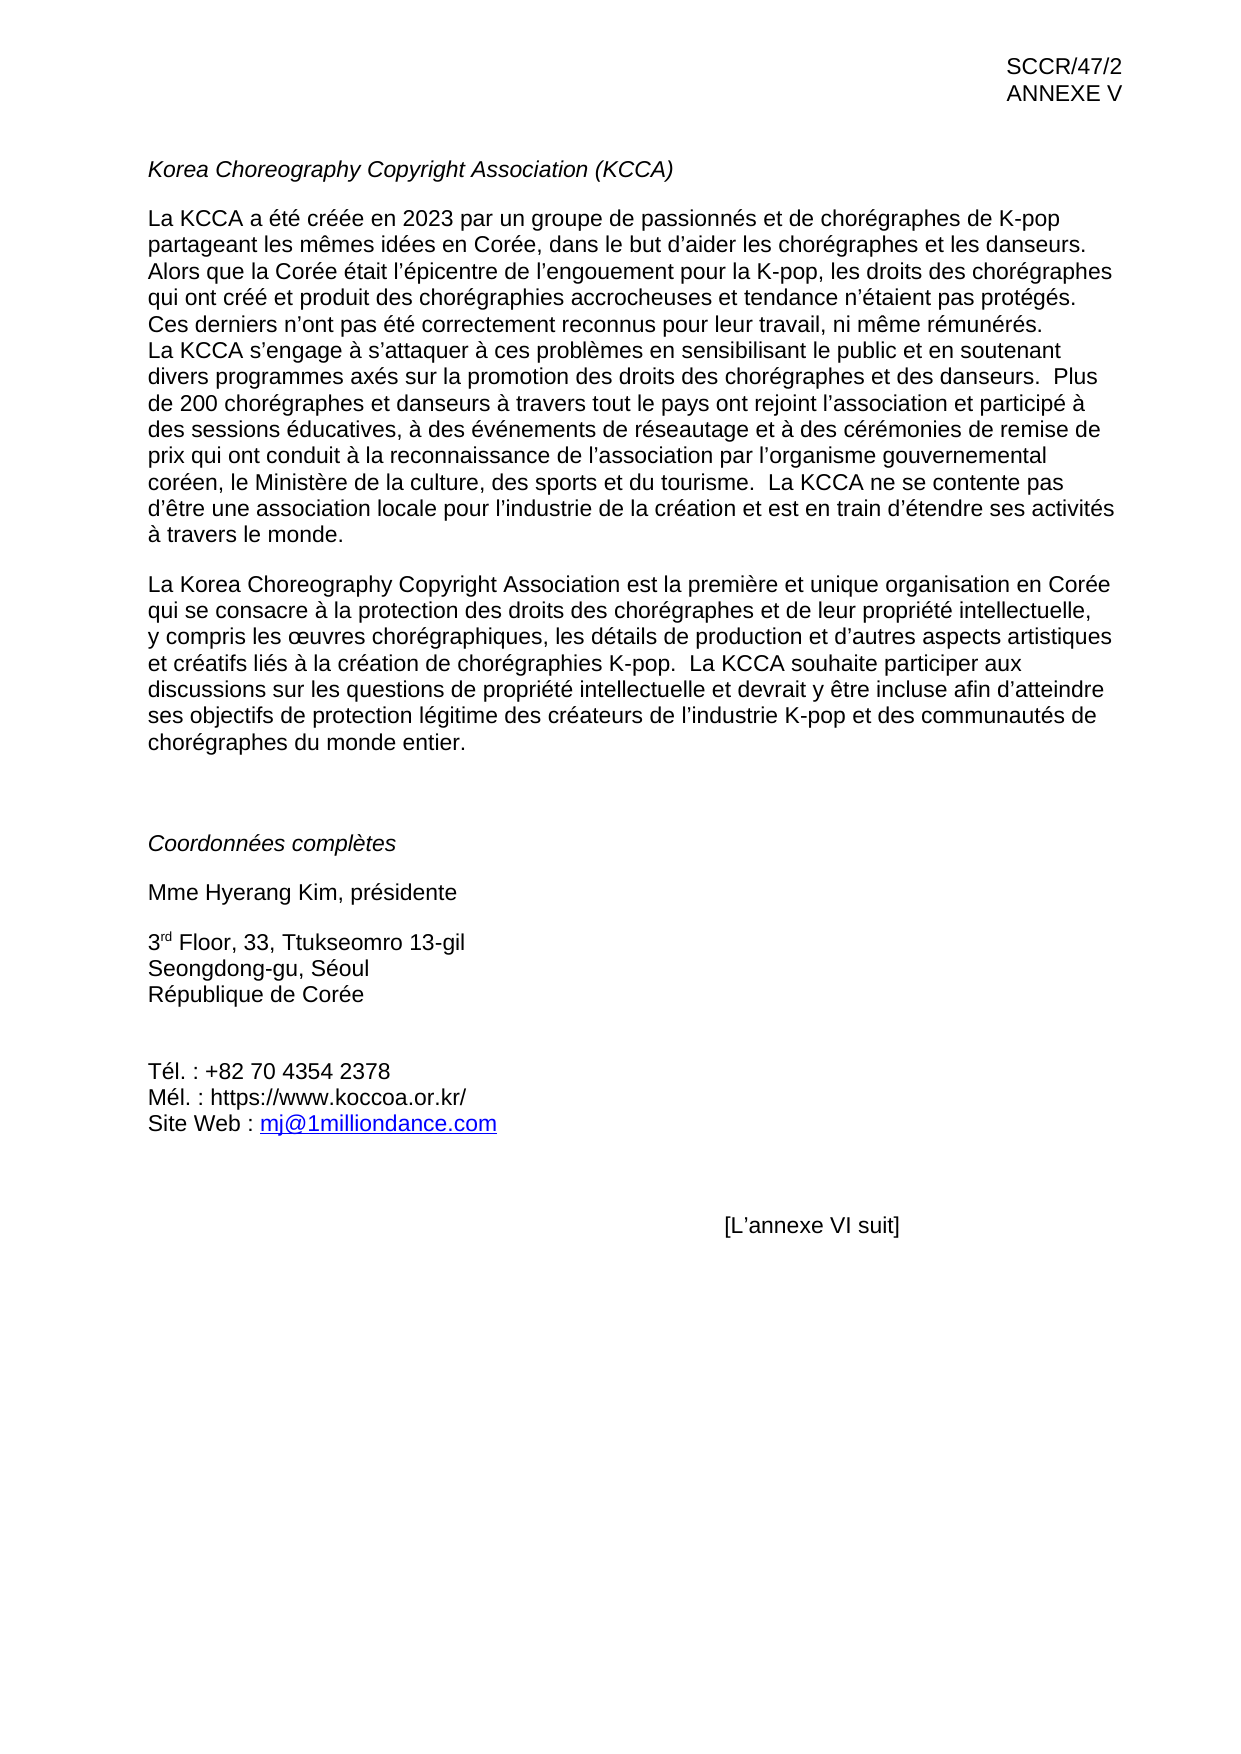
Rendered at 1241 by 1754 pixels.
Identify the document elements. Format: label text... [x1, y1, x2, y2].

text Coordonnées complètes [148, 830, 1122, 856]
text [L’annexe VI suit] [724, 1212, 1122, 1238]
text 3rd Floor, 33, Ttukseomro 13-gil [148, 929, 1122, 955]
text Korea Choreography Copyright Association (KCCA) [148, 156, 1122, 182]
text Site Web : mj@1milliondance.com [148, 1110, 1122, 1137]
text La Korea Choreography Copyright Association est la première et unique organisation en Corée qui se consacre à la protection des droits des chorégraphes et de leur propriété intellectuelle, y compris les œuvres chorégraphiques, les détails de production et d’autres aspects artistiques et créatifs liés à la création de chorégraphies K-pop. La KCCA souhaite participer aux discussions sur les questions de propriété intellectuelle et devrait y être incluse afin d’atteindre ses objectifs de protection légitime des créateurs de l’industrie K-pop et des communautés de chorégraphes du monde entier. [148, 571, 1122, 755]
text République de Corée [148, 981, 1122, 1008]
text Tél. : +82 70 4354 2378 [148, 1058, 1122, 1084]
text Mme Hyerang Kim, présidente [148, 879, 1122, 906]
text Seongdong-gu, Séoul [148, 955, 1122, 981]
text La KCCA a été créée en 2023 par un groupe de passionnés et de chorégraphes de K-pop partageant les mêmes idées en Corée, dans le but d’aider les chorégraphes et les danseurs. Alors que la Corée était l’épicentre de l’engouement pour la K-pop, les droits des chorégraphes qui ont créé et produit des chorégraphies accrocheuses et tendance n’étaient pas protégés. Ces derniers n’ont pas été correctement reconnus pour leur travail, ni même rémunérés. La KCCA s’engage à s’attaquer à ces problèmes en sensibilisant le public et en soutenant divers programmes axés sur la promotion des droits des chorégraphes et des danseurs. Plus de 200 chorégraphes et danseurs à travers tout le pays ont rejoint l’association et participé à des sessions éducatives, à des événements de réseautage et à des cérémonies de remise de prix qui ont conduit à la reconnaissance de l’association par l’organisme gouvernemental coréen, le Ministère de la culture, des sports et du tourisme. La KCCA ne se contente pas d’être une association locale pour l’industrie de la création et est en train d’étendre ses activités à travers le monde. [148, 205, 1122, 548]
text Mél. : https://www.koccoa.or.kr/ [148, 1084, 1122, 1110]
